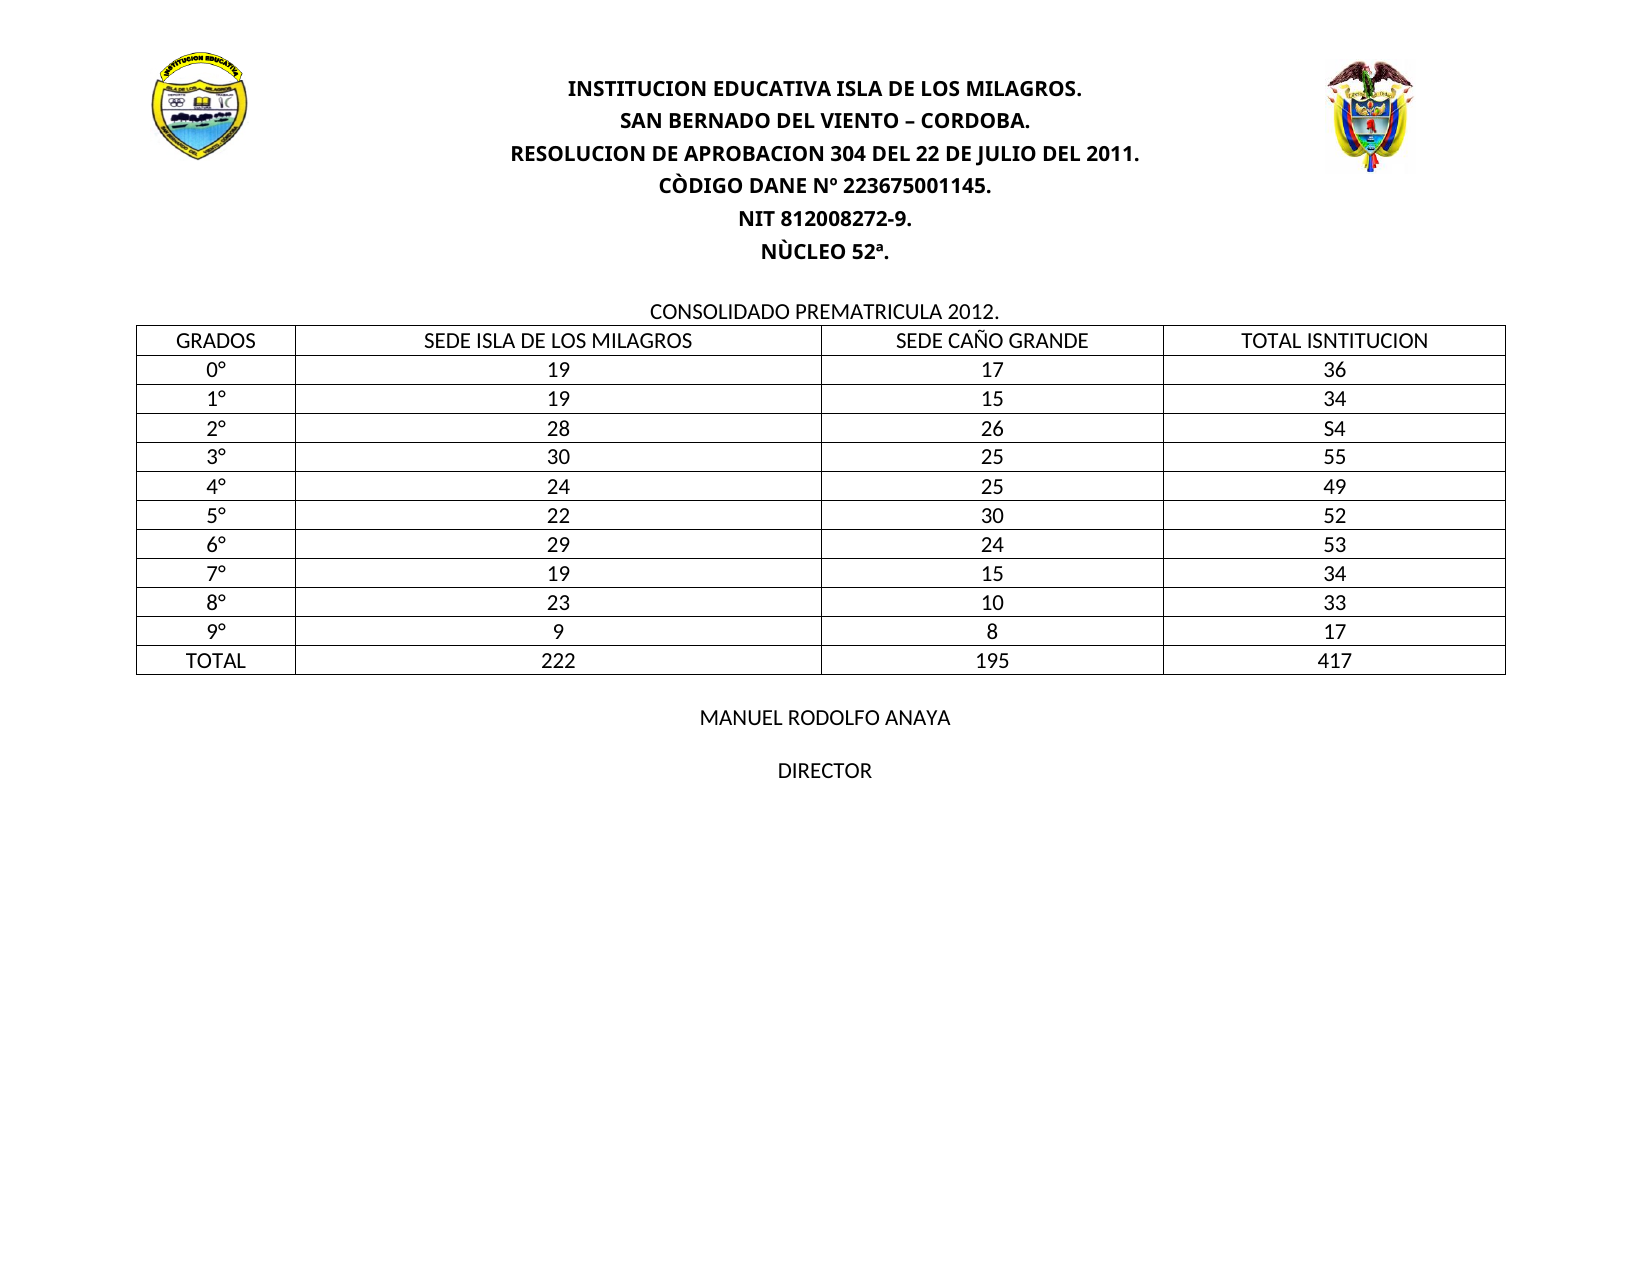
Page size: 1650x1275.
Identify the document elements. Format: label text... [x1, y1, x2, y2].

table_cell 23 [296, 588, 821, 616]
table_cell 3° [137, 443, 295, 471]
table_cell 52 [1164, 501, 1505, 529]
table_cell 2° [137, 414, 295, 442]
table_cell 15 [822, 385, 1163, 413]
table_cell 1° [137, 385, 295, 413]
table_cell 34 [1164, 385, 1505, 413]
table_cell 19 [296, 356, 821, 383]
table_cell 17 [822, 356, 1163, 383]
table_cell 9° [137, 617, 295, 645]
table_cell 7° [137, 559, 295, 587]
text DIRECTOR [148, 756, 1502, 784]
table_cell 5° [137, 501, 295, 529]
table_header SEDE CAÑO GRANDE [822, 326, 1163, 354]
table_cell 28 [296, 414, 821, 442]
table_cell 15 [822, 559, 1163, 587]
table_cell 19 [296, 385, 821, 413]
text CONSOLIDADO PREMATRICULA 2012. [148, 297, 1502, 325]
table_cell 24 [296, 472, 821, 500]
picture [1325, 59, 1416, 174]
table_cell 33 [1164, 588, 1505, 616]
table_cell 17 [1164, 617, 1505, 645]
table_cell 34 [1164, 559, 1505, 587]
table_cell 26 [822, 414, 1163, 442]
table_cell 222 [296, 646, 821, 674]
table_cell 53 [1164, 530, 1505, 558]
text MANUEL RODOLFO ANAYA [148, 703, 1502, 731]
table_cell 4° [137, 472, 295, 500]
table_cell 49 [1164, 472, 1505, 500]
table_cell 10 [822, 588, 1163, 616]
table_cell 36 [1164, 356, 1505, 383]
table_cell 55 [1164, 443, 1505, 471]
table_cell 25 [822, 472, 1163, 500]
table_cell 8 [822, 617, 1163, 645]
table_cell 6° [137, 530, 295, 558]
table_cell 29 [296, 530, 821, 558]
table_cell 8° [137, 588, 295, 616]
table_cell 417 [1164, 646, 1505, 674]
table_header SEDE ISLA DE LOS MILAGROS [296, 326, 821, 354]
table_cell 25 [822, 443, 1163, 471]
table_header GRADOS [137, 326, 295, 354]
table_cell 30 [296, 443, 821, 471]
table_cell TOTAL [137, 646, 295, 674]
table_cell 0° [137, 356, 295, 383]
table_cell 24 [822, 530, 1163, 558]
table_cell 30 [822, 501, 1163, 529]
table_cell 22 [296, 501, 821, 529]
table_cell 9 [296, 617, 821, 645]
table_cell S4 [1164, 414, 1505, 442]
table_header TOTAL ISNTITUCION [1164, 326, 1505, 354]
table_cell 19 [296, 559, 821, 587]
picture [148, 21, 261, 199]
table_cell 195 [822, 646, 1163, 674]
